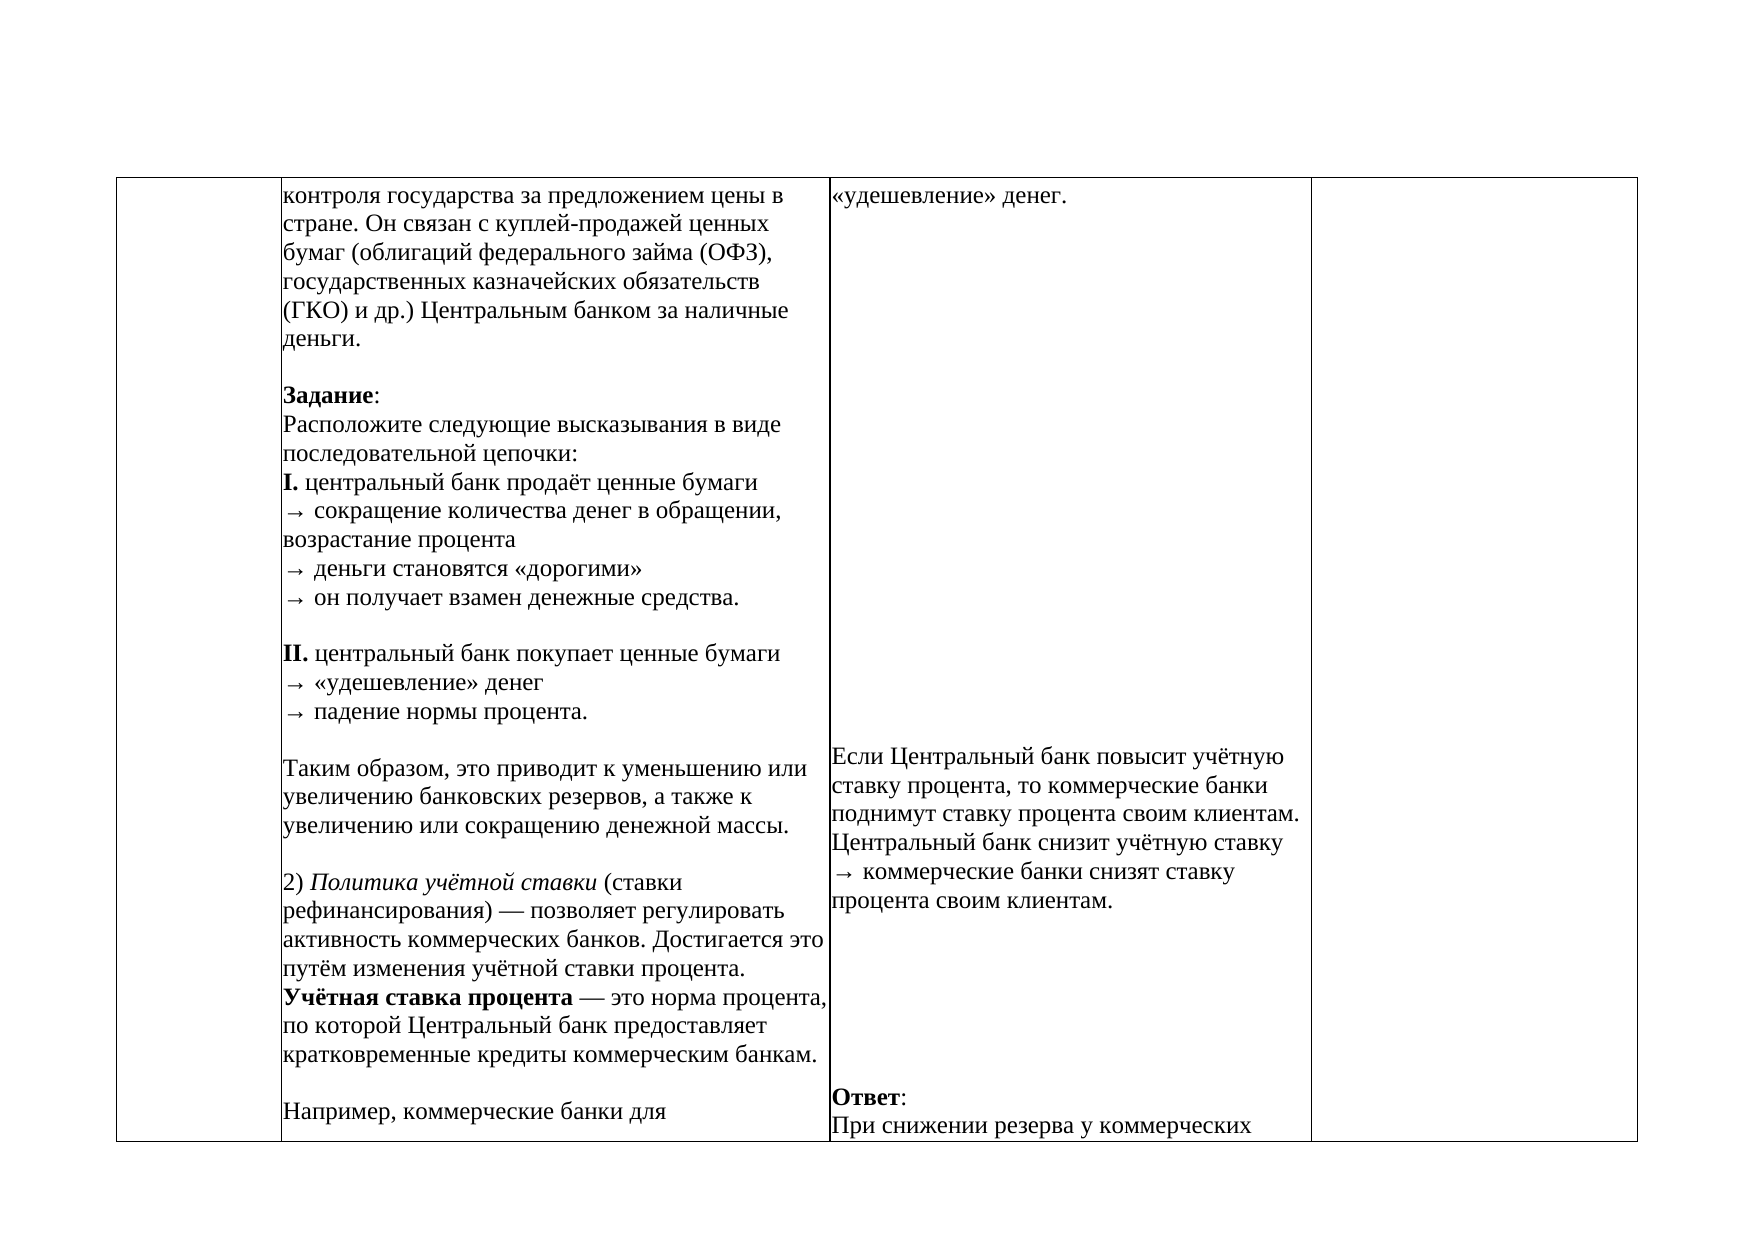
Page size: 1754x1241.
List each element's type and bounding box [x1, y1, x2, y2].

table_cell [1312, 178, 1637, 1141]
table_cell [282, 178, 829, 1141]
table_cell [831, 178, 1311, 1141]
table_cell [117, 178, 281, 1141]
